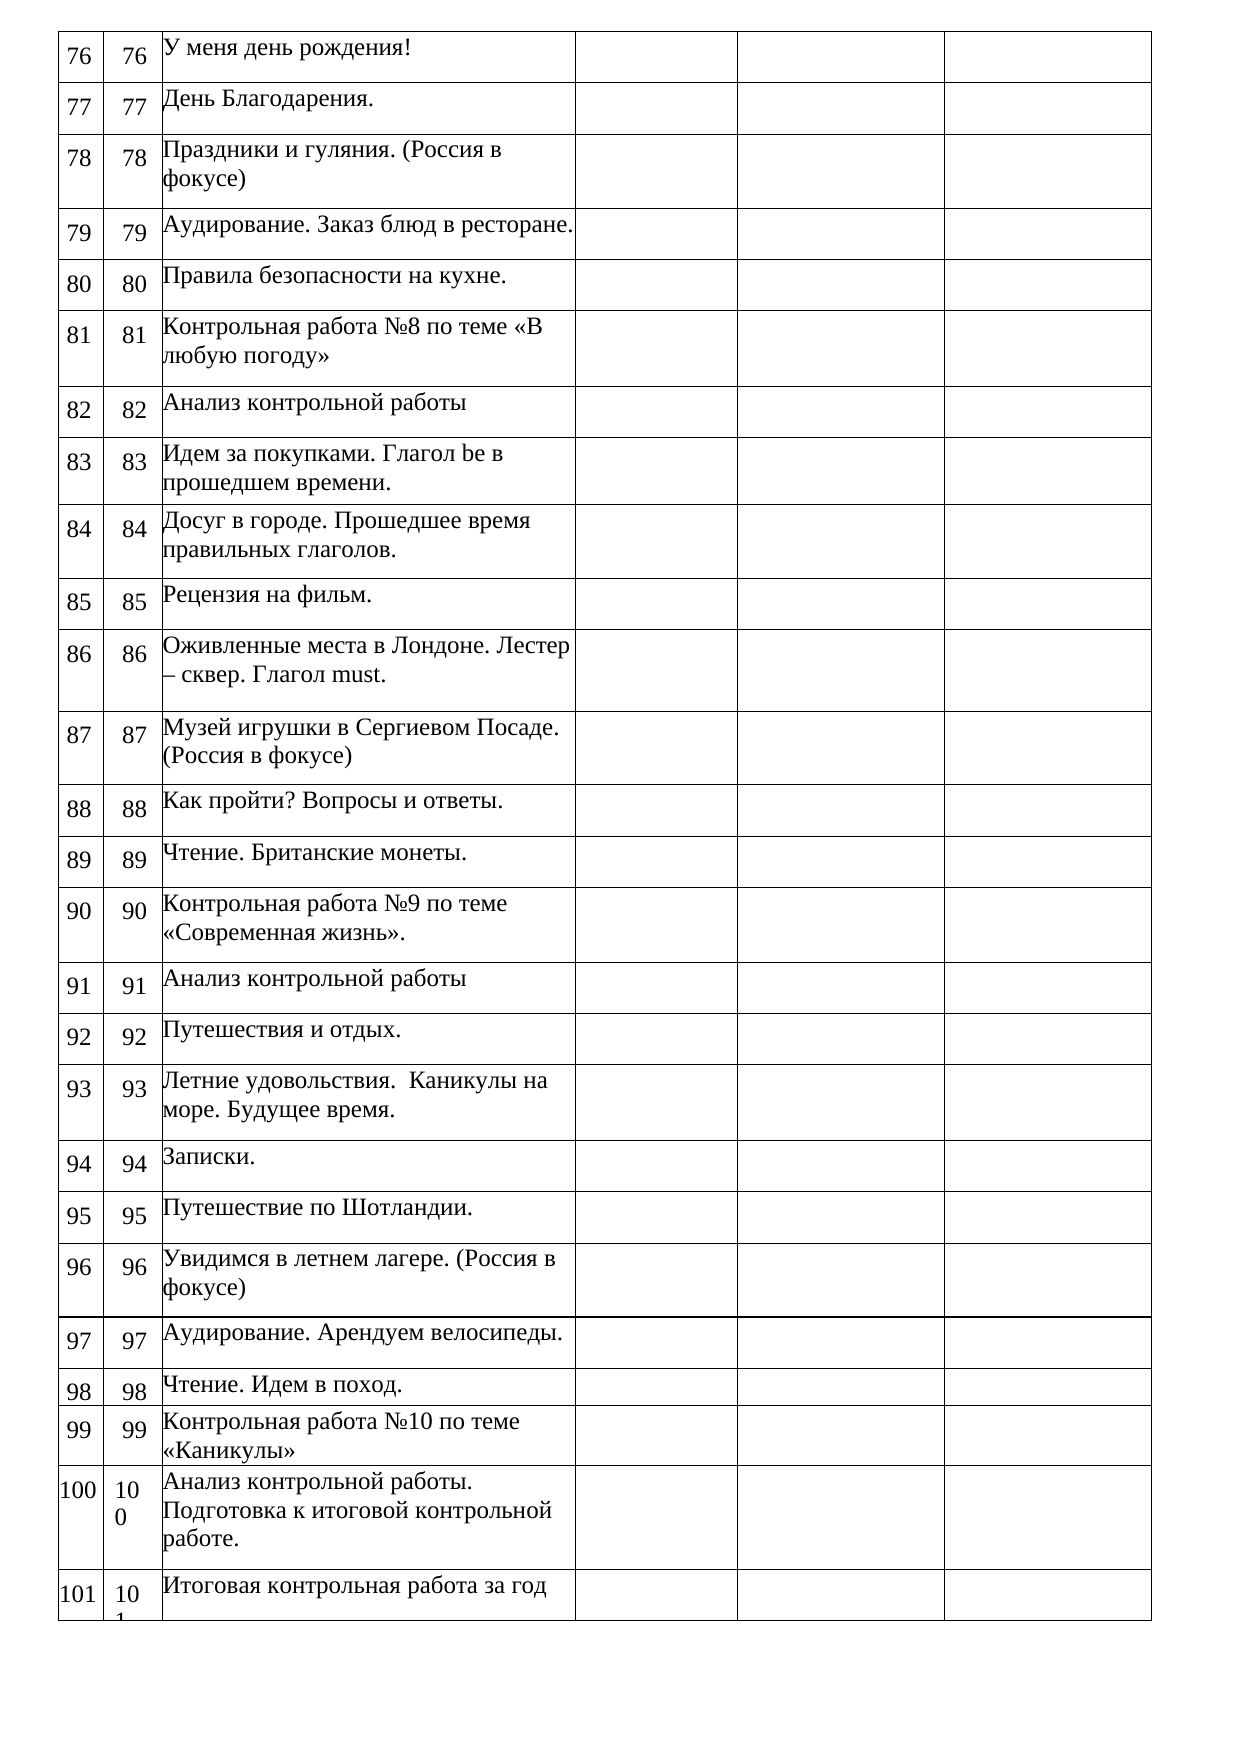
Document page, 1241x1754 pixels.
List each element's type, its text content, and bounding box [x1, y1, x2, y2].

table_cell [945, 209, 1151, 259]
table_cell Контрольная работа №8 по теме «В любую погоду» [163, 311, 575, 386]
table_cell 81 [104, 311, 162, 386]
table_cell [738, 311, 944, 386]
table_cell [945, 837, 1151, 887]
table_cell [945, 1065, 1151, 1140]
table_cell Праздники и гуляния. (Россия в фокусе) [163, 135, 575, 208]
table_cell [945, 1141, 1151, 1191]
table_cell Контрольная работа №10 по теме «Каникулы» [163, 1406, 575, 1465]
table_cell 78 [59, 135, 103, 208]
table_cell 78 [104, 135, 162, 208]
table_cell [945, 1570, 1151, 1620]
table_cell [945, 1369, 1151, 1405]
table_cell [945, 311, 1151, 386]
table_cell [738, 387, 944, 437]
table_cell Правила безопасности на кухне. [163, 260, 575, 310]
table_cell 87 [104, 712, 162, 784]
table_cell [576, 1318, 737, 1368]
table_cell 79 [104, 209, 162, 259]
table_cell Летние удовольствия. Каникулы на море. Будущее время. [163, 1065, 575, 1140]
table_cell 93 [59, 1065, 103, 1140]
table_cell [945, 260, 1151, 310]
table_cell 90 [59, 888, 103, 962]
table_cell [945, 1406, 1151, 1465]
table_cell 95 [59, 1192, 103, 1242]
table_cell [576, 1369, 737, 1405]
table_cell [576, 1141, 737, 1191]
table_cell [945, 1014, 1151, 1064]
table_cell 77 [104, 83, 162, 133]
table_cell 86 [104, 630, 162, 711]
table_cell [738, 630, 944, 711]
table_cell 101 [104, 1570, 162, 1620]
table_cell 100 [59, 1466, 103, 1569]
table_cell [945, 888, 1151, 962]
table_cell 79 [59, 209, 103, 259]
table_cell 82 [59, 387, 103, 437]
table_cell [576, 387, 737, 437]
table_cell Рецензия на фильм. [163, 579, 575, 629]
table_cell 80 [104, 260, 162, 310]
table_cell 97 [104, 1318, 162, 1368]
table_cell [576, 1570, 737, 1620]
table_cell 95 [104, 1192, 162, 1242]
table_cell 99 [59, 1406, 103, 1465]
table_cell [576, 505, 737, 578]
table_cell [945, 505, 1151, 578]
table_cell [945, 1244, 1151, 1316]
table_cell Увидимся в летнем лагере. (Россия в фокусе) [163, 1244, 575, 1316]
table_cell Как пройти? Вопросы и ответы. [163, 785, 575, 836]
table_cell 77 [59, 83, 103, 133]
table_cell [576, 1244, 737, 1316]
table_cell [576, 32, 737, 82]
table_cell Итоговая контрольная работа за год [163, 1570, 575, 1620]
table_cell [738, 209, 944, 259]
table_cell 88 [59, 785, 103, 836]
table_cell 97 [59, 1318, 103, 1368]
table_cell [738, 1406, 944, 1465]
table_cell [738, 1065, 944, 1140]
table_cell [576, 785, 737, 836]
table_cell 84 [104, 505, 162, 578]
table_cell [738, 1192, 944, 1242]
table_cell [576, 963, 737, 1013]
table_cell [576, 311, 737, 386]
table_cell [738, 1014, 944, 1064]
table_cell [945, 579, 1151, 629]
table_cell [738, 888, 944, 962]
table_cell 82 [104, 387, 162, 437]
table_cell 94 [104, 1141, 162, 1191]
table_cell 98 [104, 1369, 162, 1405]
table_cell [576, 1192, 737, 1242]
table_cell [738, 1318, 944, 1368]
table_cell 76 [59, 32, 103, 82]
table_cell Аудирование. Арендуем велосипеды. [163, 1318, 575, 1368]
table_cell [738, 438, 944, 504]
table_cell Анализ контрольной работы. Подготовка к итоговой контрольной работе. [163, 1466, 575, 1569]
table_cell 84 [59, 505, 103, 578]
table_cell [576, 712, 737, 784]
table_cell [945, 135, 1151, 208]
table_cell [738, 135, 944, 208]
table_cell [945, 32, 1151, 82]
table_cell [738, 963, 944, 1013]
table_cell [945, 963, 1151, 1013]
table_cell [576, 1466, 737, 1569]
table_cell [576, 1406, 737, 1465]
table_cell [738, 837, 944, 887]
table_cell 96 [59, 1244, 103, 1316]
table_cell [945, 1318, 1151, 1368]
table_cell 91 [59, 963, 103, 1013]
table_cell Записки. [163, 1141, 575, 1191]
table_cell 98 [59, 1369, 103, 1405]
table_cell [576, 83, 737, 133]
table_cell [738, 1570, 944, 1620]
table_cell 100 [104, 1466, 162, 1569]
table_cell День Благодарения. [163, 83, 575, 133]
table_cell [945, 712, 1151, 784]
table_cell [576, 209, 737, 259]
table_cell 92 [59, 1014, 103, 1064]
table_cell [738, 505, 944, 578]
table_cell 90 [104, 888, 162, 962]
table_cell [576, 260, 737, 310]
table_cell [945, 785, 1151, 836]
table_cell [576, 1014, 737, 1064]
table_cell [738, 83, 944, 133]
table_cell 85 [59, 579, 103, 629]
table_cell Путешествия и отдых. [163, 1014, 575, 1064]
table_cell [945, 1192, 1151, 1242]
table_cell [738, 785, 944, 836]
table_cell [576, 438, 737, 504]
table_cell 86 [59, 630, 103, 711]
table_cell Контрольная работа №9 по теме «Современная жизнь». [163, 888, 575, 962]
table_cell [738, 1141, 944, 1191]
table_cell 83 [59, 438, 103, 504]
table_cell [738, 1466, 944, 1569]
table_cell 92 [104, 1014, 162, 1064]
table_cell Анализ контрольной работы [163, 963, 575, 1013]
table_cell [576, 837, 737, 887]
table_cell [576, 579, 737, 629]
table_cell Чтение. Британские монеты. [163, 837, 575, 887]
table_cell Идем за покупками. Глагол be в прошедшем времени. [163, 438, 575, 504]
table_cell [945, 630, 1151, 711]
table_cell 89 [104, 837, 162, 887]
table_cell 87 [59, 712, 103, 784]
table_cell [576, 135, 737, 208]
table_cell Аудирование. Заказ блюд в ресторане. [163, 209, 575, 259]
table_cell Анализ контрольной работы [163, 387, 575, 437]
table_cell Оживленные места в Лондоне. Лестер – сквер. Глагол must. [163, 630, 575, 711]
table_cell [738, 32, 944, 82]
table_cell [576, 1065, 737, 1140]
table_cell [945, 438, 1151, 504]
table_cell Музей игрушки в Сергиевом Посаде. (Россия в фокусе) [163, 712, 575, 784]
table_cell 89 [59, 837, 103, 887]
table_cell 91 [104, 963, 162, 1013]
table_cell 81 [59, 311, 103, 386]
table_cell [945, 1466, 1151, 1569]
table_cell [738, 1369, 944, 1405]
table_cell 88 [104, 785, 162, 836]
table_cell 85 [104, 579, 162, 629]
table_cell [945, 387, 1151, 437]
table_cell 99 [104, 1406, 162, 1465]
table_cell Чтение. Идем в поход. [163, 1369, 575, 1405]
table_cell Путешествие по Шотландии. [163, 1192, 575, 1242]
table_cell [576, 630, 737, 711]
table_cell 96 [104, 1244, 162, 1316]
table_cell У меня день рождения! [163, 32, 575, 82]
table_cell [738, 579, 944, 629]
table_cell 94 [59, 1141, 103, 1191]
table_cell [576, 888, 737, 962]
table_cell [738, 1244, 944, 1316]
table_cell 101 [59, 1570, 103, 1620]
table_cell 76 [104, 32, 162, 82]
table_cell [945, 83, 1151, 133]
table_cell [738, 260, 944, 310]
table_cell 80 [59, 260, 103, 310]
table_cell [738, 712, 944, 784]
table_cell 93 [104, 1065, 162, 1140]
table_cell Досуг в городе. Прошедшее время правильных глаголов. [163, 505, 575, 578]
table_cell 83 [104, 438, 162, 504]
